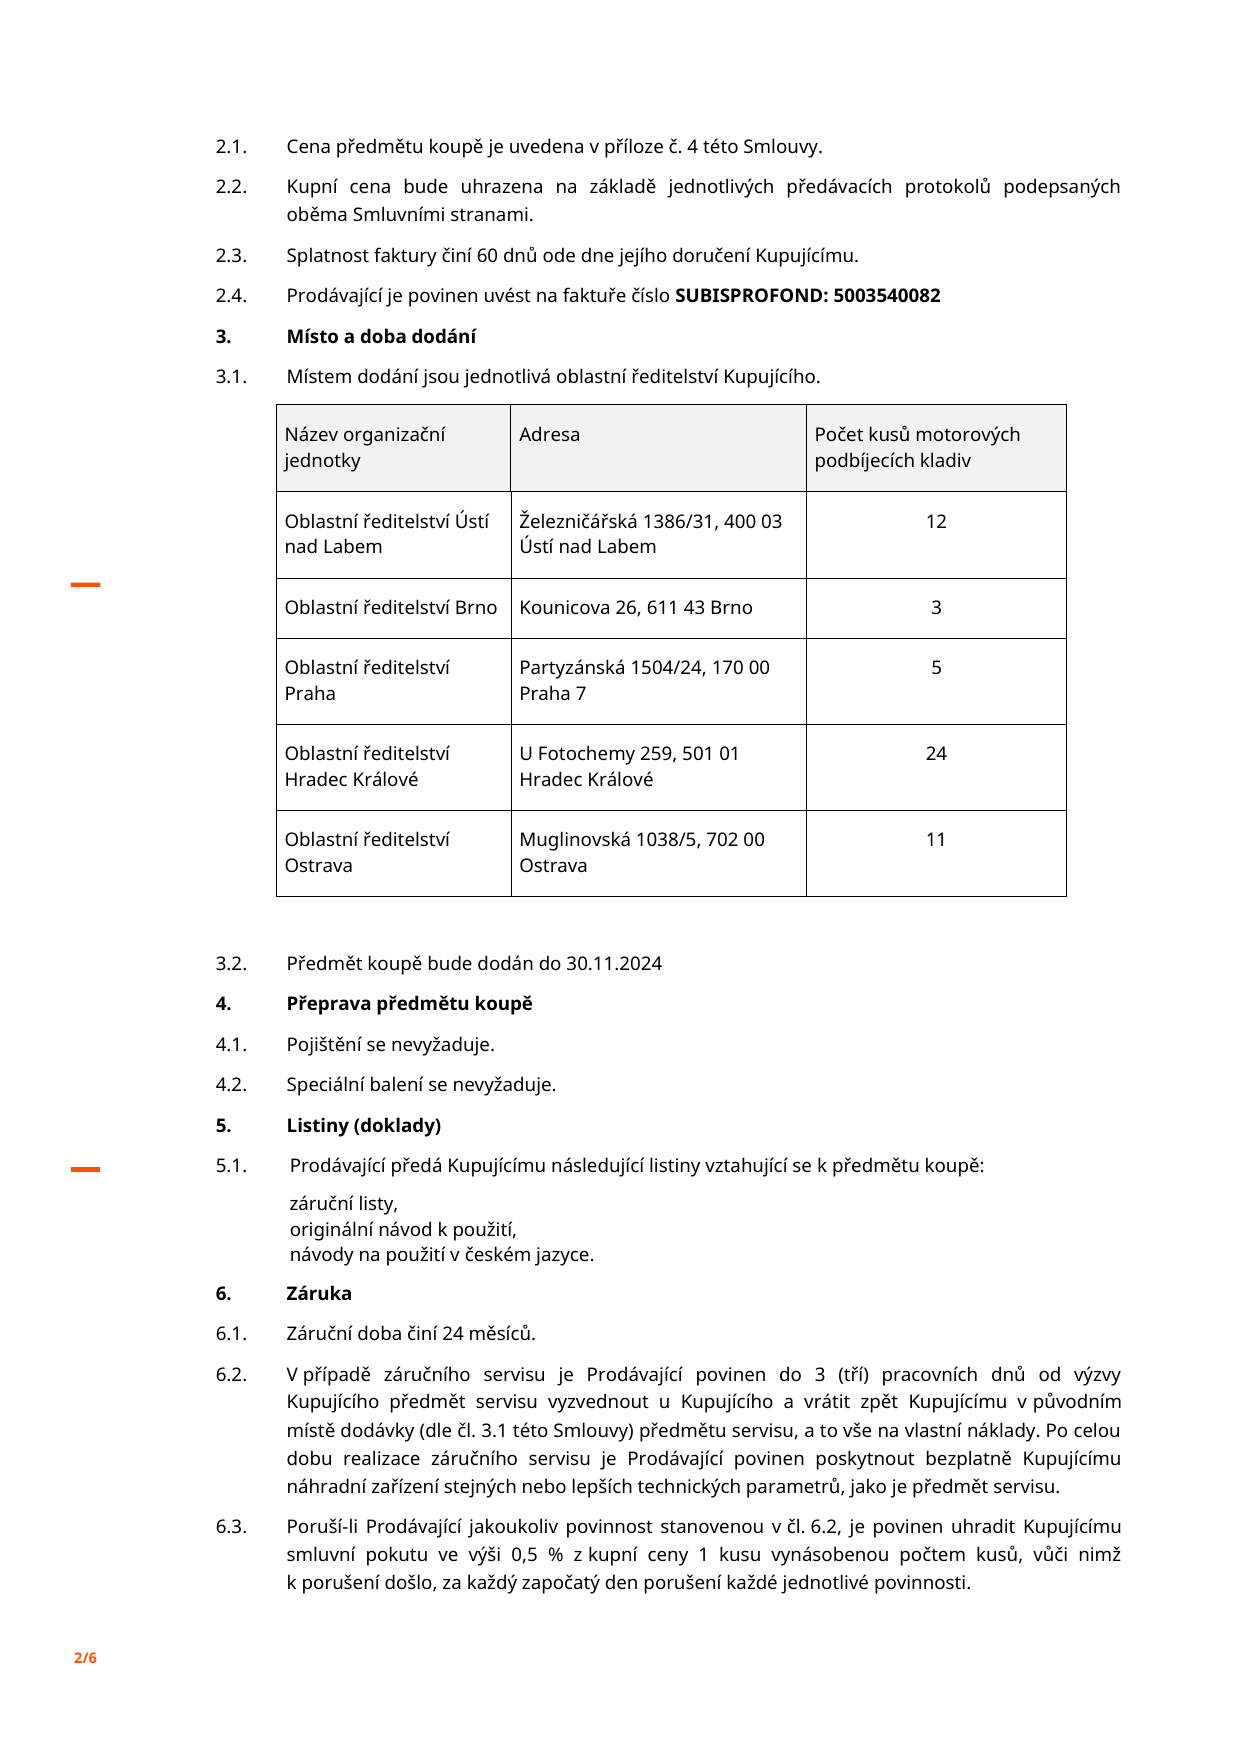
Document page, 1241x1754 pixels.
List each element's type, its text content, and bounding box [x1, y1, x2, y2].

text Pojištění se nevyžaduje. [216, 1031, 1122, 1057]
subtitle Místo a doba dodání [216, 323, 1122, 349]
text Cena předmětu koupě je uvedena v příloze č. 4 této Smlouvy. [216, 133, 1122, 159]
table_cell 3 [807, 579, 1066, 638]
table_cell Oblastní ředitelství Hradec Králové [277, 725, 511, 810]
table_header Adresa [511, 405, 806, 491]
subtitle Listiny (doklady) [216, 1112, 1122, 1138]
table_cell 11 [807, 811, 1066, 896]
table_header Počet kusů motorových podbíjecích kladiv [807, 405, 1066, 491]
table_cell U Fotochemy 259, 501 01 Hradec Králové [512, 725, 806, 810]
table_cell 12 [807, 492, 1066, 577]
text Kupní cena bude uhrazena na základě jednotlivých předávacích protokolů podepsaných oběma Smluvními stranami. [216, 174, 1122, 227]
text Prodávající je povinen uvést na faktuře číslo SUBISPROFOND: 5003540082 [216, 283, 1122, 308]
table_cell Oblastní ředitelství Praha [277, 639, 511, 724]
table_cell Oblastní ředitelství Ústí nad Labem [277, 492, 511, 577]
subtitle Přeprava předmětu koupě [216, 991, 1122, 1016]
table_cell Oblastní ředitelství Brno [277, 579, 511, 638]
table_cell Muglinovská 1038/5, 702 00 Ostrava [512, 811, 806, 896]
subtitle Záruka [216, 1280, 1122, 1305]
text návody na použití v českém jazyce. [289, 1242, 1122, 1267]
table_cell Partyzánská 1504/24, 170 00 Praha 7 [512, 639, 806, 724]
table_cell 5 [807, 639, 1066, 724]
table_cell Železničářská 1386/31, 400 03 Ústí nad Labem [512, 492, 806, 577]
table_cell Oblastní ředitelství Ostrava [277, 811, 511, 896]
text záruční listy, [289, 1191, 1122, 1216]
text V případě záručního servisu je Prodávající povinen do 3 (tří) pracovních dnů od výzvy Kupujícího předmět servisu vyzvednout u Kupujícího a vrátit zpět Kupujícímu v původním místě dodávky (dle čl. 3.1 této Smlouvy) předmětu servisu, a to vše na vlastní náklady. Po celou dobu realizace záručního servisu je Prodávající povinen poskytnout bezplatně Kupujícímu náhradní zařízení stejných nebo lepších technických parametrů, jako je předmět servisu. [216, 1361, 1122, 1498]
text Speciální balení se nevyžaduje. [216, 1072, 1122, 1097]
text Předmět koupě bude dodán do 30.11.2024 [216, 950, 1122, 976]
table_header Název organizační jednotky [277, 405, 510, 491]
text Splatnost faktury činí 60 dnů ode dne jejího doručení Kupujícímu. [216, 242, 1122, 268]
text Záruční doba činí 24 měsíců. [216, 1320, 1122, 1346]
list Prodávající předá Kupujícímu následující listiny vztahující se k předmětu koupě: [216, 1153, 1122, 1178]
table_cell 24 [807, 725, 1066, 810]
text originální návod k použití, [289, 1216, 1122, 1242]
text Místem dodání jsou jednotlivá oblastní ředitelství Kupujícího. [216, 364, 1122, 389]
table_cell Kounicova 26, 611 43 Brno [512, 579, 806, 638]
text Poruší-li Prodávající jakoukoliv povinnost stanovenou v čl. 6.2, je povinen uhradit Kupujícímu smluvní pokutu ve výši 0,5 % z kupní ceny 1 kusu vynásobenou počtem kusů, vůči nimž k porušení došlo, za každý započatý den porušení každé jednotlivé povinnosti. [216, 1513, 1122, 1595]
